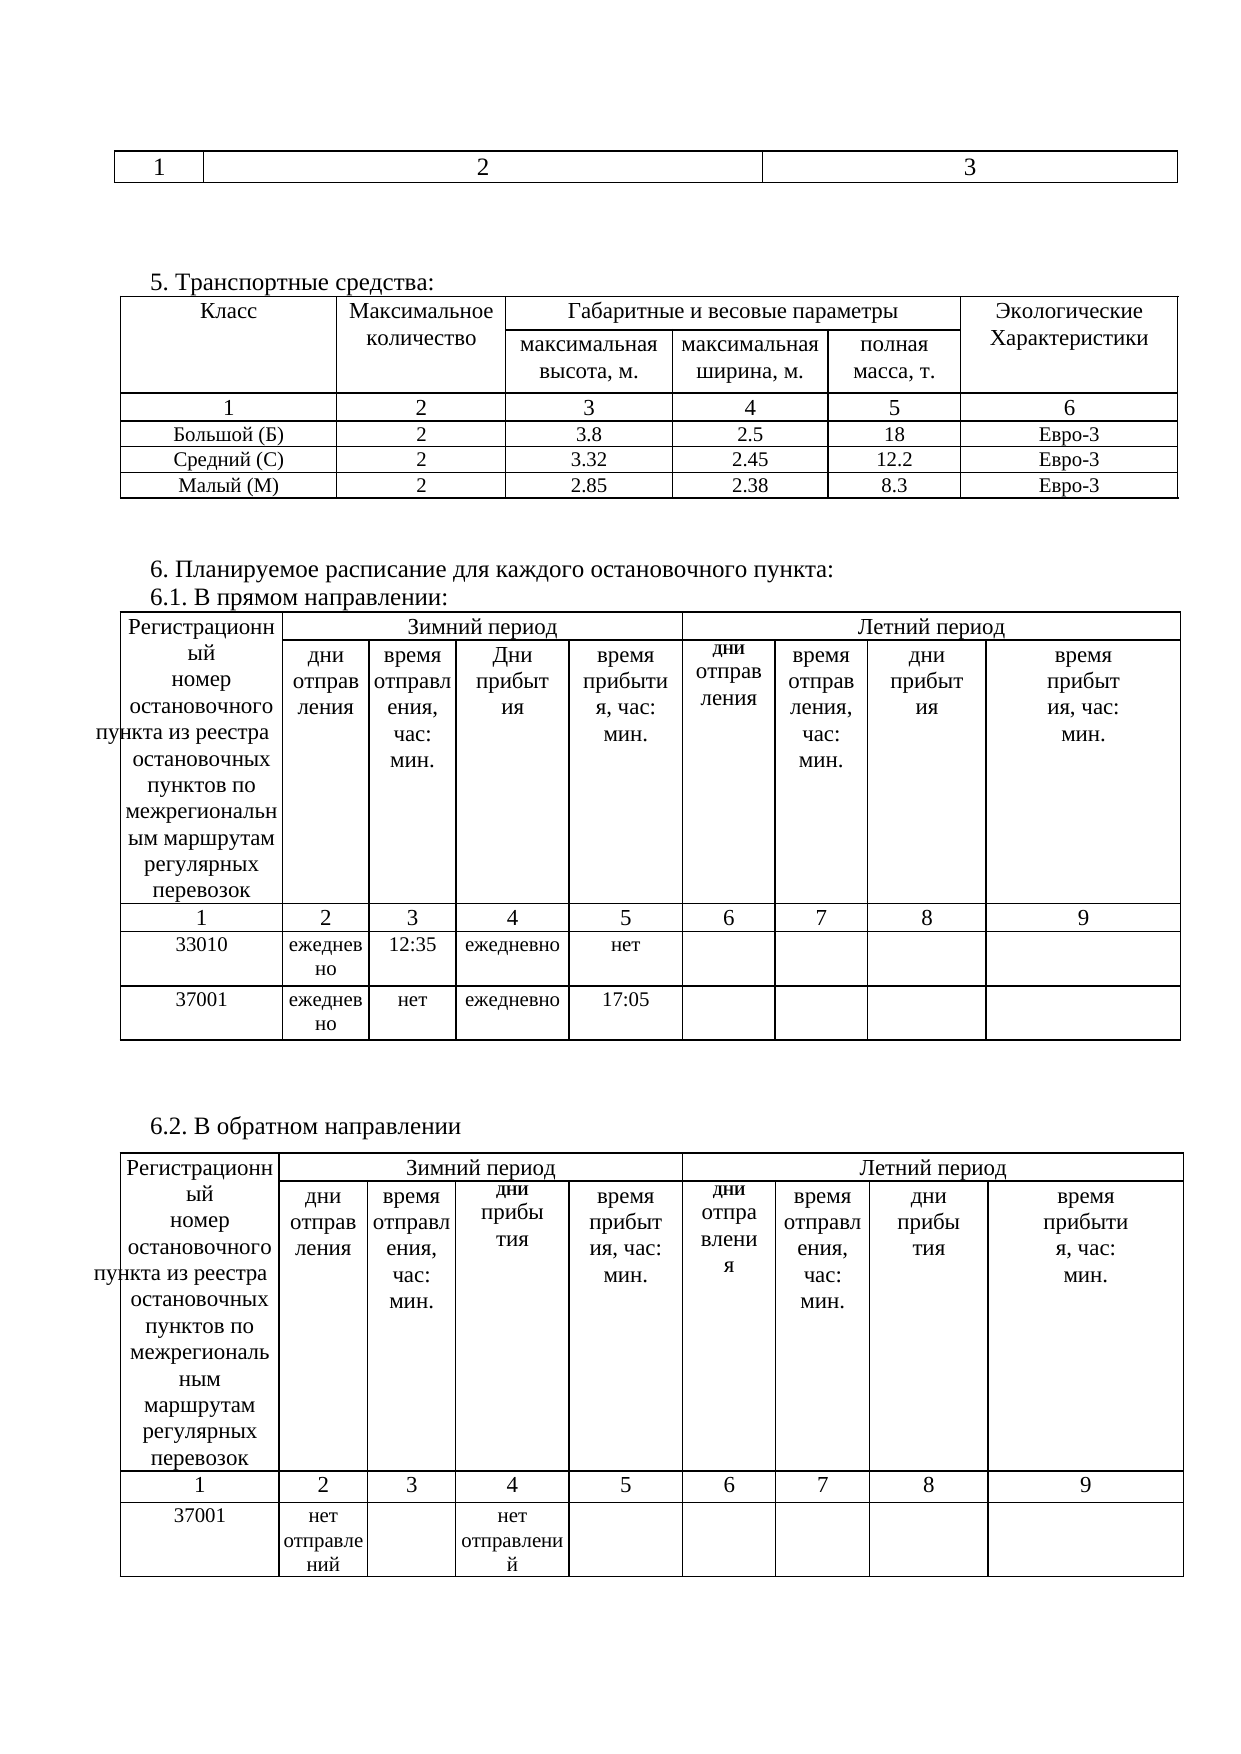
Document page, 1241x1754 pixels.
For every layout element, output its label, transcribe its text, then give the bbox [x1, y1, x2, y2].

text 6.1. В прямом направлении: [150, 582, 1090, 611]
table_cell 1 [121, 394, 336, 420]
table_cell максимальная ширина, м. [673, 331, 827, 392]
table_cell время прибыти я, час: мин. [570, 641, 682, 903]
table_cell нет [570, 932, 682, 985]
table_cell 2 [280, 1472, 367, 1502]
table_cell 2.45 [673, 447, 827, 471]
table_cell Евро-3 [961, 473, 1177, 497]
table_cell 2.5 [673, 422, 827, 446]
table_cell 3 [763, 152, 1177, 181]
table_cell [987, 987, 1180, 1039]
table_cell 2 [283, 904, 368, 931]
table_cell [683, 987, 774, 1039]
table_cell время отправл ения, час: мин. [776, 1182, 869, 1470]
table_cell 17:05 [570, 987, 682, 1039]
table_cell Средний (С) [121, 447, 336, 471]
table_cell 4 [673, 394, 827, 420]
table_cell 1 [115, 152, 203, 181]
table_cell Большой (Б) [121, 422, 336, 446]
table_header Класс [121, 297, 336, 392]
table_header Регистрационный номер остановочного пункта из реестра остановочных пунктов по межрегиональным маршрутам регулярных перевозок [121, 613, 282, 903]
table_cell [683, 932, 774, 985]
table_cell 6 [683, 1472, 775, 1502]
table_cell 1 [121, 1472, 278, 1502]
table_cell 33010 [121, 932, 282, 985]
table_cell ДНИ прибы тия [456, 1182, 568, 1470]
table_cell [870, 1503, 987, 1576]
table_header Максимальное количество [337, 297, 505, 392]
table_cell 8 [870, 1472, 987, 1502]
table_header Летний период [683, 613, 1180, 639]
table_cell 5 [570, 904, 682, 931]
text 6.2. В обратном направлении [150, 1111, 1090, 1140]
table_header Зимний период [283, 613, 682, 639]
table_cell нет отправлений [280, 1503, 367, 1576]
table_cell время отправл ения, час: мин. [368, 1182, 455, 1470]
table_cell ДНИ отпра влени я [683, 1182, 775, 1470]
table_cell [868, 987, 985, 1039]
table_cell Малый (М) [121, 473, 336, 497]
table_cell Дни прибыт ия [457, 641, 568, 903]
table_cell Евро-3 [961, 447, 1177, 471]
table_cell 7 [776, 904, 867, 931]
table_cell 7 [776, 1472, 869, 1502]
table_cell время прибыти я, час: мин. [989, 1182, 1183, 1470]
table_cell 2 [337, 422, 505, 446]
table_cell [868, 932, 985, 985]
table_cell 18 [829, 422, 960, 446]
table_cell [776, 1503, 869, 1576]
text 6. Планируемое расписание для каждого остановочного пункта: [150, 554, 1090, 582]
table_header Зимний период [280, 1154, 682, 1180]
table_cell нет [370, 987, 455, 1039]
table_cell дни отправ ления [280, 1182, 367, 1470]
table_cell ежедневно [283, 932, 368, 985]
table_cell 3 [368, 1472, 455, 1502]
table_cell Евро-3 [961, 422, 1177, 446]
table_cell 5 [829, 394, 960, 420]
table_cell 2.38 [673, 473, 827, 497]
table_cell 37001 [121, 1503, 278, 1576]
table_cell [989, 1503, 1183, 1576]
table_cell 4 [456, 1472, 568, 1502]
table_cell ежедневно [283, 987, 368, 1039]
table_cell 2 [337, 394, 505, 420]
table_cell 5 [570, 1472, 682, 1502]
table_cell максимальная высота, м. [506, 331, 672, 392]
table_cell 12.2 [829, 447, 960, 471]
table_cell 3.8 [506, 422, 672, 446]
table_cell 3 [506, 394, 672, 420]
table_cell 6 [961, 394, 1177, 420]
table_header Летний период [683, 1154, 1183, 1180]
table_cell 9 [989, 1472, 1183, 1502]
table_cell 2 [337, 447, 505, 471]
table_header Габаритные и весовые параметры [506, 297, 960, 329]
table_header Экологические Характеристики [961, 297, 1177, 392]
table_cell [987, 932, 1180, 985]
table_cell [368, 1503, 455, 1576]
table_cell 4 [457, 904, 568, 931]
table_cell 2 [337, 473, 505, 497]
table_cell 3 [370, 904, 455, 931]
table_cell ежедневно [457, 932, 568, 985]
table_cell 8.3 [829, 473, 960, 497]
table_cell 1 [121, 904, 282, 931]
table_cell полная масса, т. [829, 331, 960, 392]
table_cell 8 [868, 904, 985, 931]
table_cell ежедневно [457, 987, 568, 1039]
table_cell [570, 1503, 682, 1576]
table_cell 6 [683, 904, 774, 931]
table_cell [776, 987, 867, 1039]
table_cell 12:35 [370, 932, 455, 985]
table_cell время прибыт ия, час: мин. [570, 1182, 682, 1470]
table_cell дни прибыт ия [868, 641, 985, 903]
table_cell 9 [987, 904, 1180, 931]
table_cell время прибыт ия, час: мин. [987, 641, 1180, 903]
table_cell [776, 932, 867, 985]
table_cell 3.32 [506, 447, 672, 471]
table_cell 37001 [121, 987, 282, 1039]
table_cell 2.85 [506, 473, 672, 497]
table_cell ДНИ отправ ления [683, 641, 774, 903]
text 5. Транспортные средства: [150, 267, 1090, 296]
table_cell время отправл ения, час: мин. [370, 641, 455, 903]
table_cell нет отправлений [456, 1503, 568, 1576]
table_cell 2 [204, 152, 762, 181]
table_cell дни отправ ления [283, 641, 368, 903]
table_cell дни прибы тия [870, 1182, 987, 1470]
table_cell [683, 1503, 775, 1576]
table_cell время отправ ления, час: мин. [776, 641, 867, 903]
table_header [121, 1154, 278, 1470]
